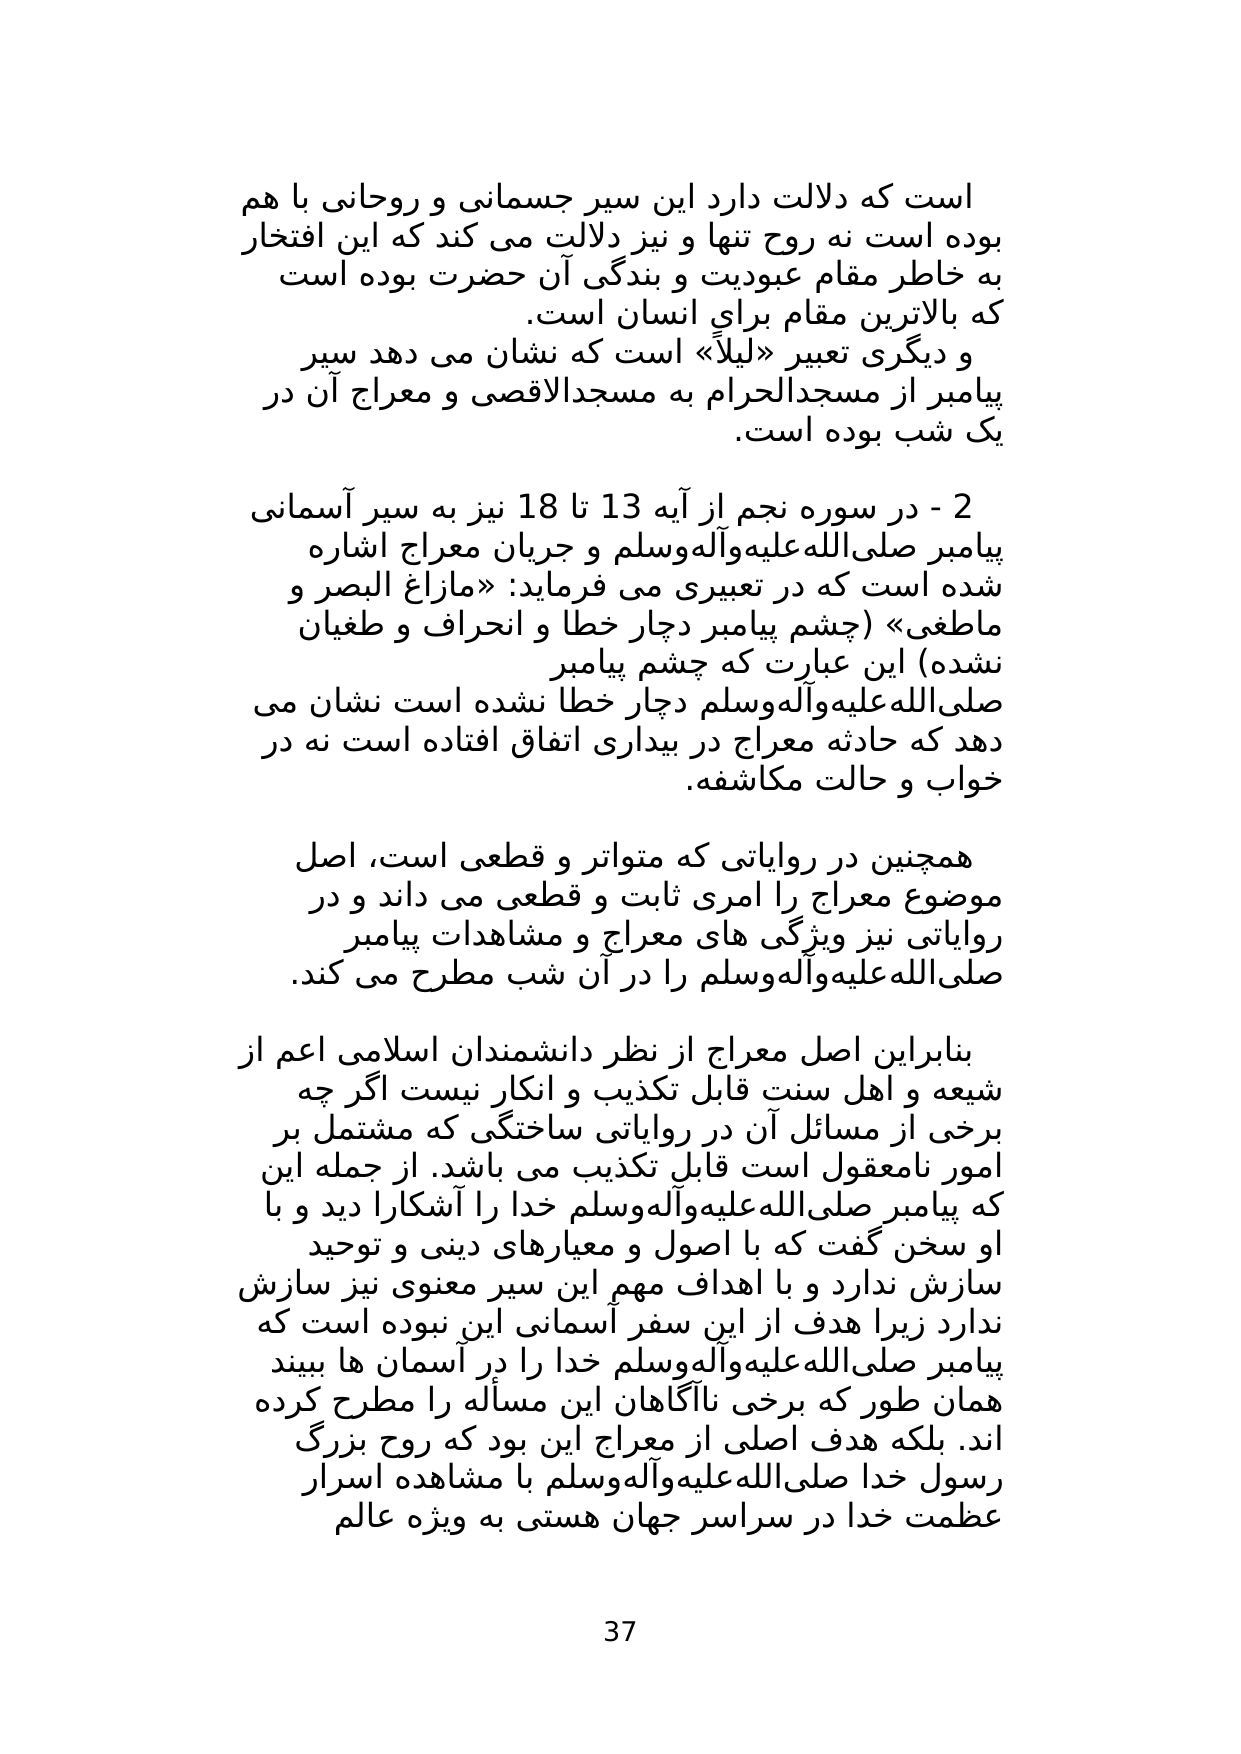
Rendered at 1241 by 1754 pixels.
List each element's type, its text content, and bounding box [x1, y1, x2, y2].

text همچنین در روایاتی که متواتر و قطعی است، اصل موضوع معراج را امری ثابت و قطعی می داند و در روایاتی نیز ویژگی های معراج و مشاهدات پیامبر صلى‌الله‌عليه‌وآله‌وسلم را در آن شب مطرح می کند. [236, 837, 1004, 992]
text است که دلالت دارد این سیر جسمانی و روحانی با هم بوده است نه روح تنها و نیز دلالت می کند که این افتخار به خاطر مقام عبودیت و بندگی آن حضرت بوده است که بالاترین مقام برای انسان است. [236, 177, 1004, 333]
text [236, 1030, 1004, 1536]
text 2 - در سوره نجم از آیه 13 تا 18 نیز به سیر آسمانی پیامبر صلى‌الله‌عليه‌وآله‌وسلم و جریان معراج اشاره شده است که در تعبیری می فرماید: «مازاغ البصر و ماطغی» (چشم پیامبر دچار خطا و انحراف و طغیان نشده) این عبارت که چشم پیامبر صلى‌الله‌عليه‌وآله‌وسلم دچار خطا نشده است نشان می دهد که حادثه معراج در بیداری اتفاق افتاده است نه در خواب و حالت مکاشفه. [236, 487, 1004, 798]
text و دیگری تعبیر «لیلاً» است که نشان می دهد سیر پیامبر از مسجدالحرام به مسجدالاقصی و معراج آن در یک شب بوده است. [236, 333, 1004, 449]
